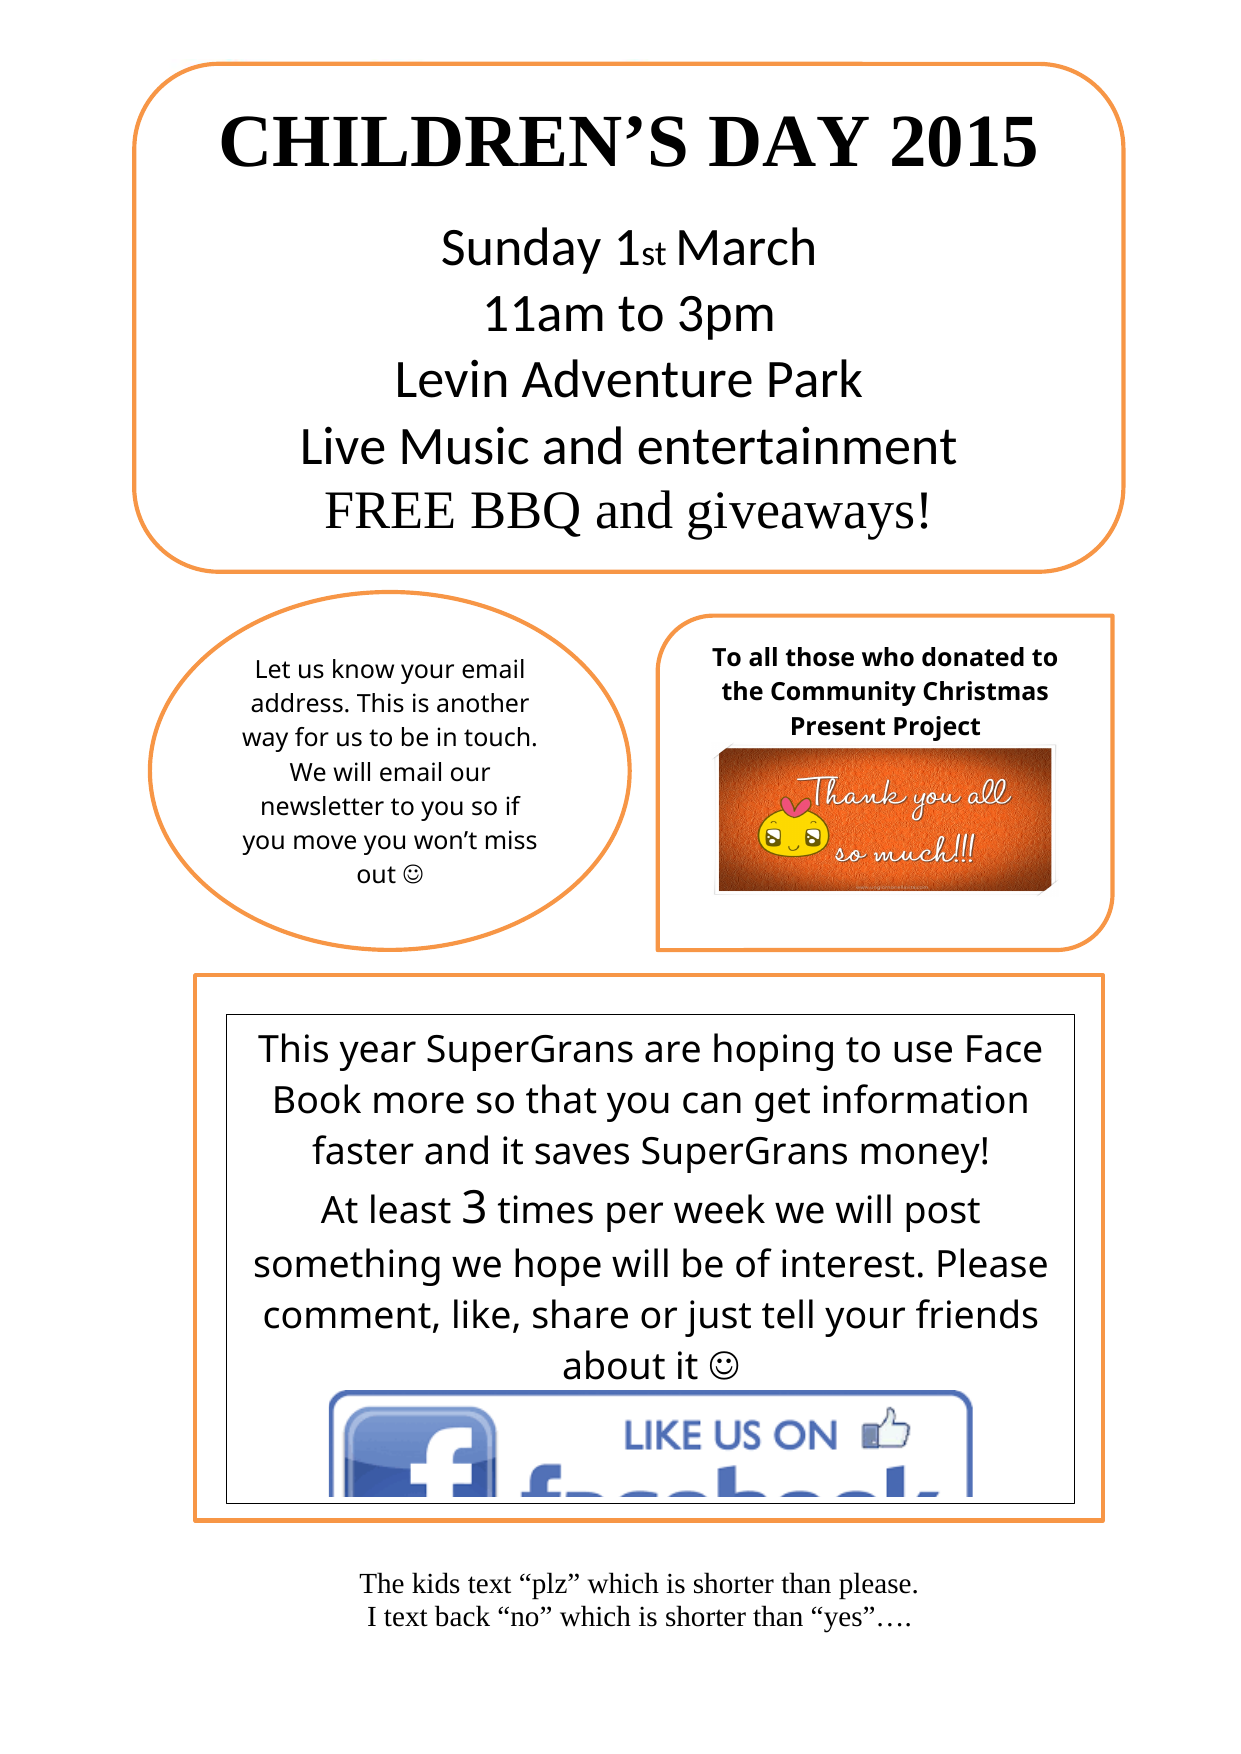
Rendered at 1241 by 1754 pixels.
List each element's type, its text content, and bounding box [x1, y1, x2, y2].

text I text back “no” which is shorter than “yes”…. [345, 1599, 1107, 1633]
picture [147, 59, 714, 98]
text The kids text “plz” which is shorter than please. [345, 1566, 1107, 1599]
picture [328, 1390, 973, 1497]
picture [711, 742, 1059, 897]
